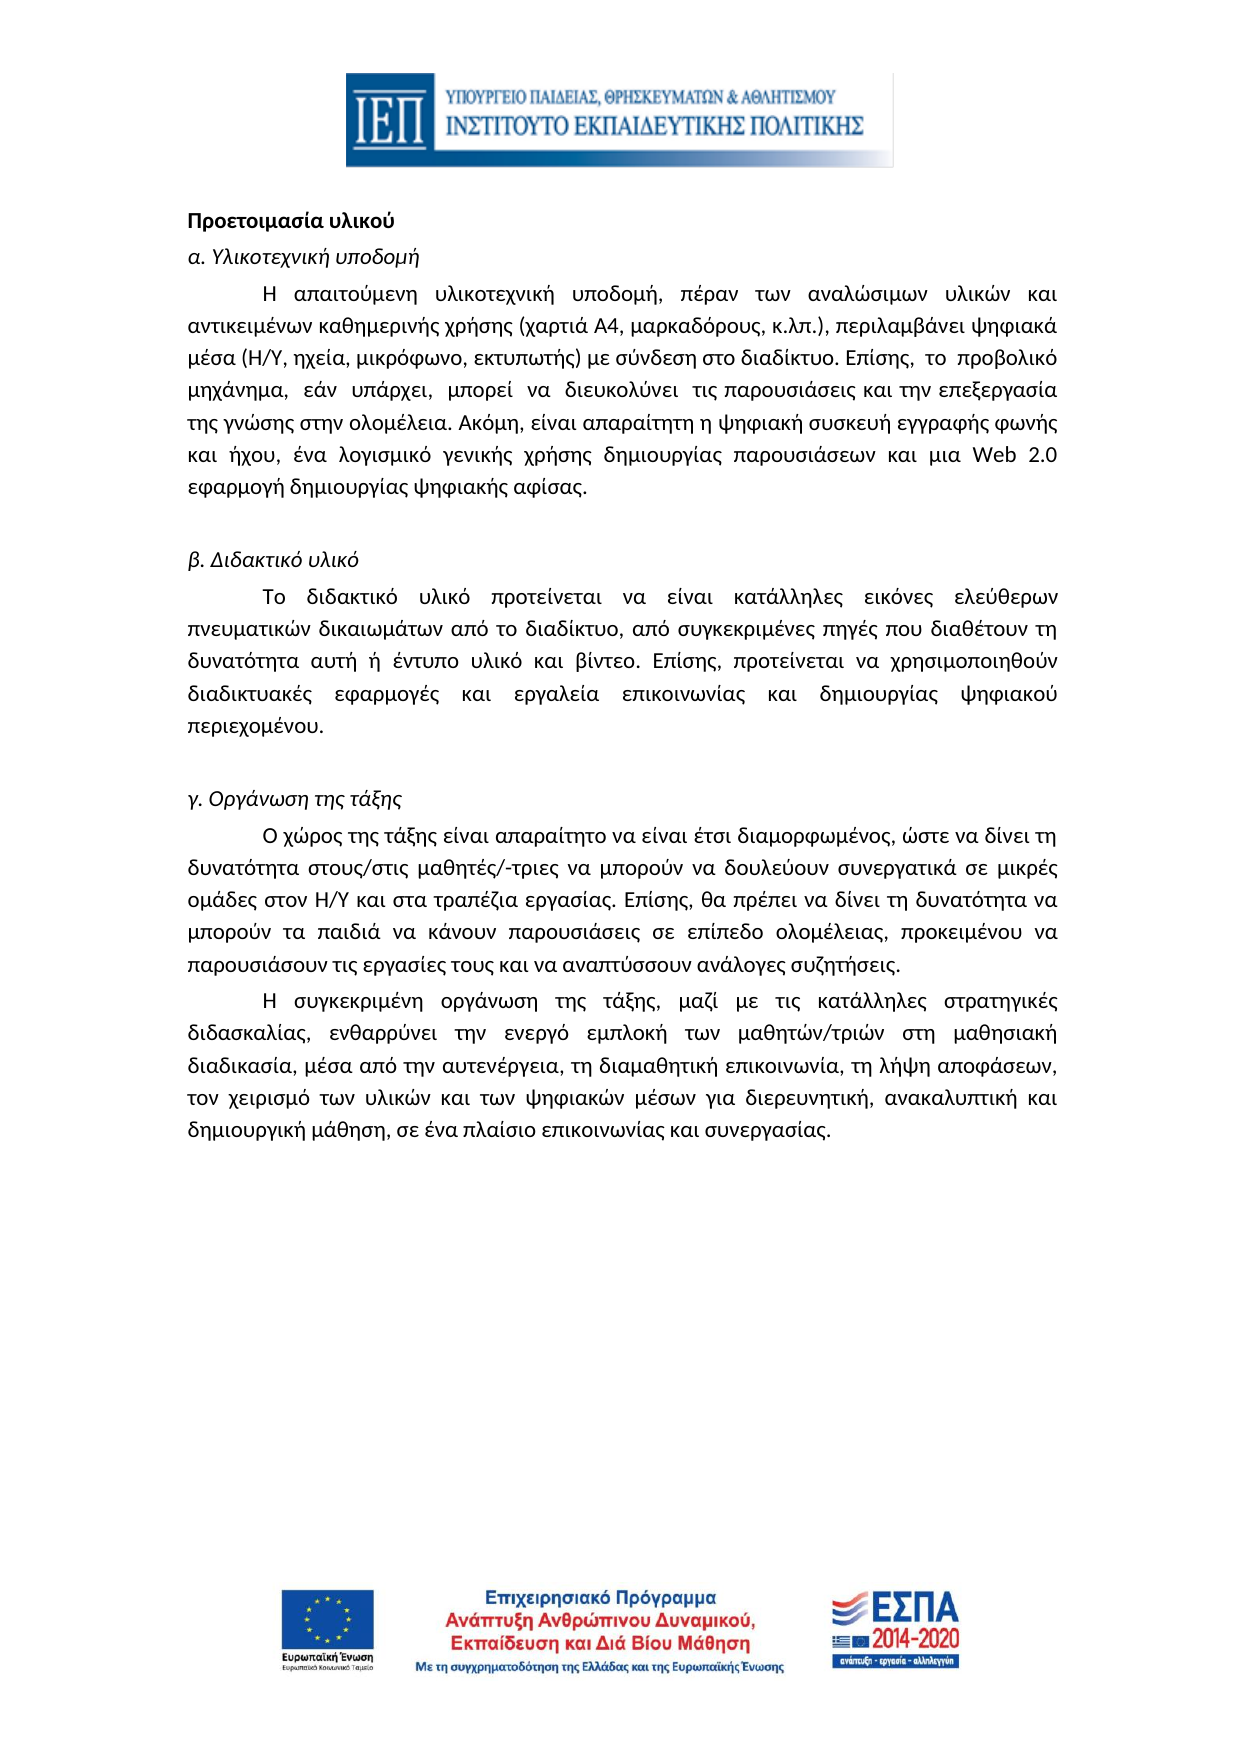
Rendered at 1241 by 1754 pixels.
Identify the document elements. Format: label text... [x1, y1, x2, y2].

picture [346, 73, 895, 169]
text Ο χώρος της τάξης είναι απαραίτητο να είναι έτσι διαμορφωμένος, ώστε να δίνει τη δυνατότητα στους/στις μαθητές/-τριες να μπορούν να δουλεύουν συνεργατικά σε μικρές ομάδες στον Η/Υ και στα τραπέζια εργασίας. Επίσης, θα πρέπει να δίνει τη δυνατότητα να μπορούν τα παιδιά να κάνουν παρουσιάσεις σε επίπεδο ολομέλειας, προκειμένου να παρουσιάσουν τις εργασίες τους και να αναπτύσσουν ανάλογες συζητήσεις. [187, 821, 1059, 978]
text Η απαιτούμενη υλικοτεχνική υποδομή, πέραν των αναλώσιμων υλικών και αντικειμένων καθημερινής χρήσης (χαρτιά Α4, μαρκαδόρους, κ.λπ.), περιλαμβάνει ψηφιακά μέσα (Η/Υ, ηχεία, μικρόφωνο, εκτυπωτής) με σύνδεση στο διαδίκτυο. Επίσης, το προβολικό μηχάνημα, εάν υπάρχει, μπορεί να διευκολύνει τις παρουσιάσεις και την επεξεργασία της γνώσης στην ολομέλεια. Ακόμη, είναι απαραίτητη η ψηφιακή συσκευή εγγραφής φωνής και ήχου, ένα λογισμικό γενικής χρήσης δημιουργίας παρουσιάσεων και μια Web 2.0 εφαρμογή δημιουργίας ψηφιακής αφίσας. [187, 279, 1059, 500]
text γ. Οργάνωση της τάξης [187, 784, 1059, 812]
text Το διδακτικό υλικό προτείνεται να είναι κατάλληλες εικόνες ελεύθερων πνευματικών δικαιωμάτων από το διαδίκτυο, από συγκεκριμένες πηγές που διαθέτουν τη δυνατότητα αυτή ή έντυπο υλικό και βίντεο. Επίσης, προτείνεται να χρησιμοποιηθούν διαδικτυακές εφαρμογές και εργαλεία επικοινωνίας και δημιουργίας ψηφιακού περιεχομένου. [187, 582, 1059, 739]
text Η συγκεκριμένη οργάνωση της τάξης, μαζί με τις κατάλληλες στρατηγικές διδασκαλίας, ενθαρρύνει την ενεργό εμπλοκή των μαθητών/τριών στη μαθησιακή διαδικασία, μέσα από την αυτενέργεια, τη διαμαθητική επικοινωνία, τη λήψη αποφάσεων, τον χειρισμό των υλικών και των ψηφιακών μέσων για διερευνητική, ανακαλυπτική και δημιουργική μάθηση, σε ένα πλαίσιο επικοινωνίας και συνεργασίας. [187, 986, 1059, 1143]
text α. Υλικοτεχνική υποδομή [187, 242, 1059, 270]
picture [260, 1582, 980, 1681]
text β. Διδακτικό υλικό [187, 546, 1059, 573]
text Προετοιμασία υλικού [187, 206, 1059, 234]
